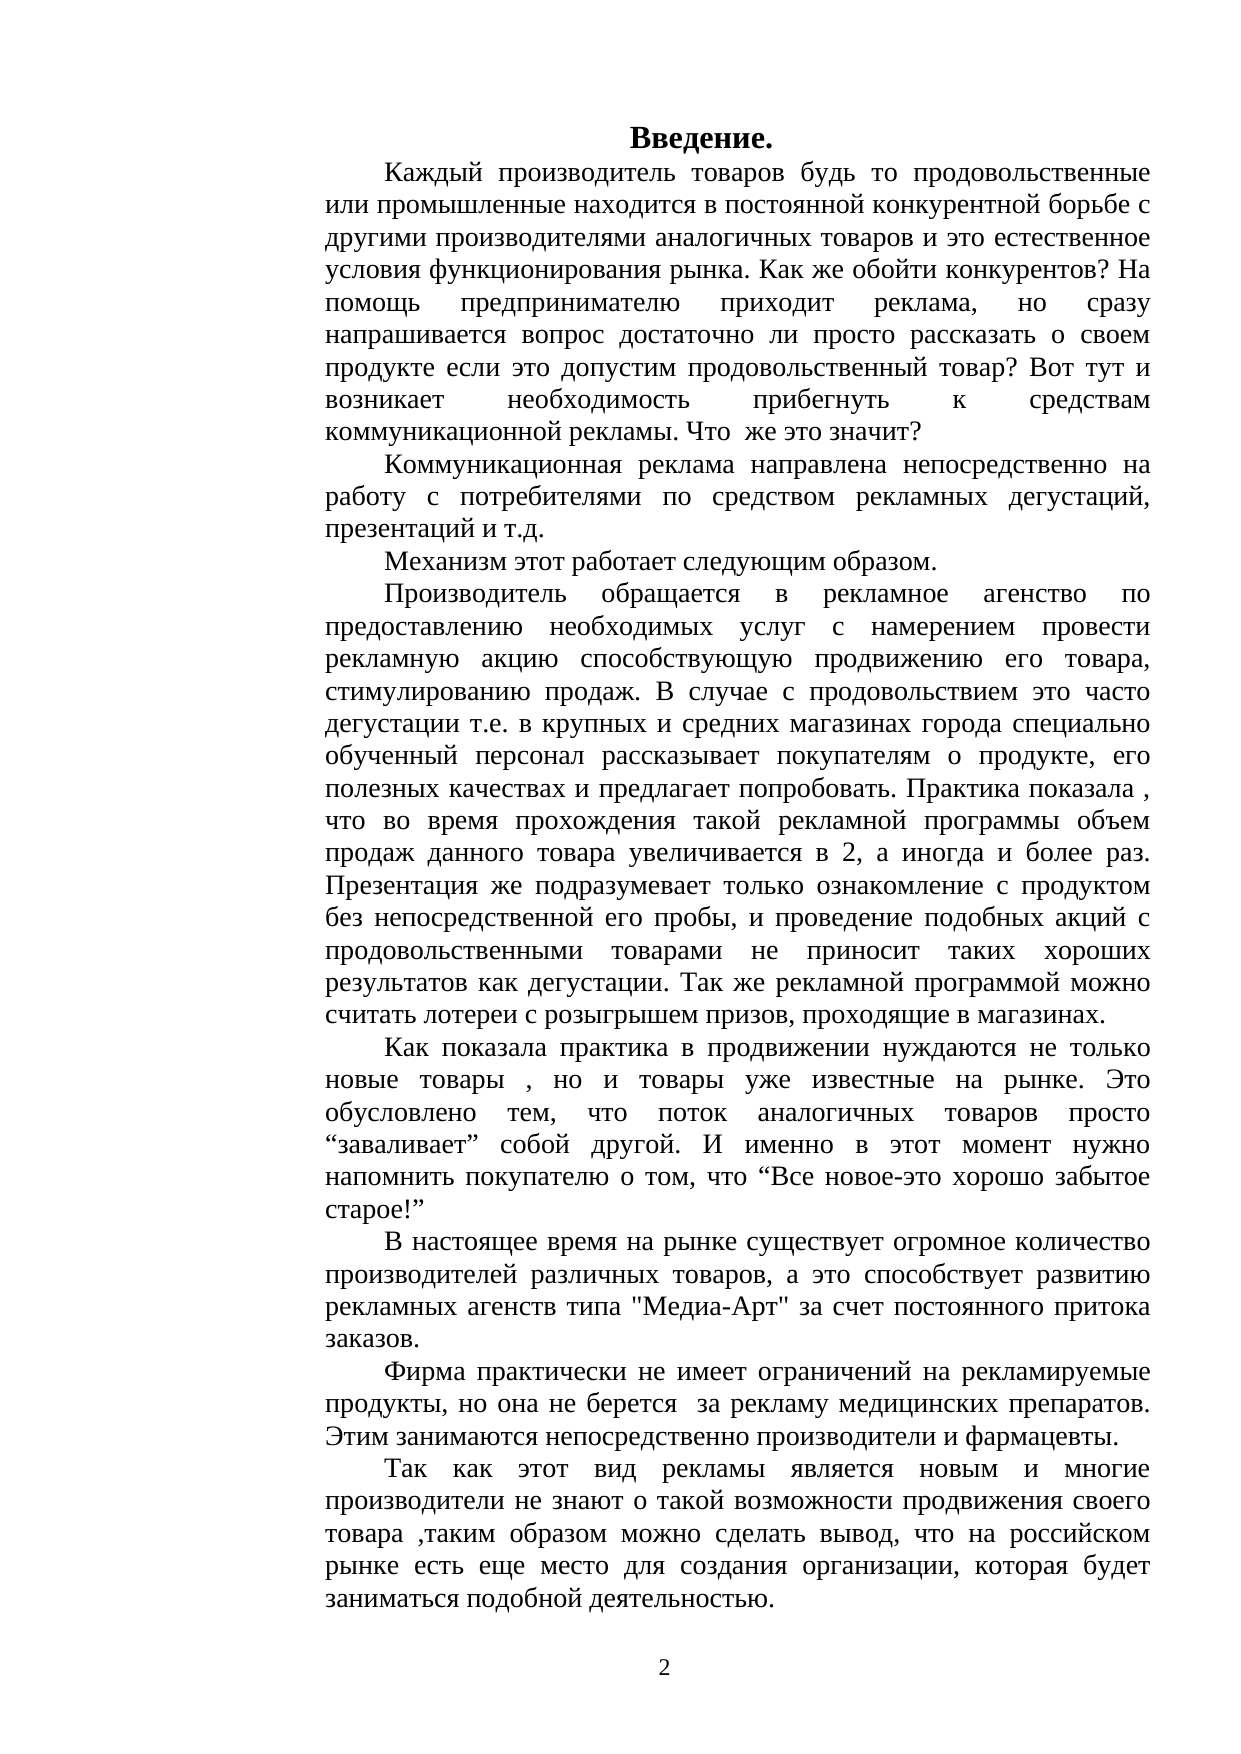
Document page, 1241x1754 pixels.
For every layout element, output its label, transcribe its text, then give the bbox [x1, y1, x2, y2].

title Производитель обращается в рекламное агенство по предоставлению необходимых услуг с намерением провести рекламную акцию способствующую продвижению его товара, стимулированию продаж. В случае с продовольствием это часто дегустации т.е. в крупных и средних магазинах города специально обученный персонал рассказывает покупателям о продукте, его полезных качествах и предлагает попробовать. Практика показала , что во время прохождения такой рекламной программы объем продаж данного товара увеличивается в 2, а иногда и более раз. Презентация же подразумевает только ознакомление с продуктом без непосредственной его пробы, и проведение подобных акций с продовольственными товарами не приносит таких хороших результатов как дегустации. Так же рекламной программой можно считать лотереи с розыгрышем призов, проходящие в магазинах. [325, 576, 1152, 1030]
title Фирма практически не имеет ограничений на рекламируемые продукты, но она не берется за рекламу медицинских препаратов. Этим занимаются непосредственно производители и фармацевты. [325, 1354, 1152, 1451]
title Введение. [177, 118, 1152, 155]
title Коммуникационная реклама направлена непосредственно на работу с потребителями по средством рекламных дегустаций, презентаций и т.д. [325, 447, 1152, 544]
title Каждый производитель товаров будь то продовольственные или промышленные находится в постоянной конкурентной борьбе с другими производителями аналогичных товаров и это естественное условия функционирования рынка. Как же обойти конкурентов? На помощь предпринимателю приходит реклама, но сразу напрашивается вопрос достаточно ли просто рассказать о своем продукте если это допустим продовольственный товар? Вот тут и возникает необходимость прибегнуть к средствам коммуникационной рекламы. Что же это значит? [325, 155, 1152, 447]
title Как показала практика в продвижении нуждаются не только новые товары , но и товары уже известные на рынке. Это обусловлено тем, что поток аналогичных товаров просто “заваливает” собой другой. И именно в этот момент нужно напомнить покупателю о том, что “Все новое-это хорошо забытое старое!” [325, 1030, 1152, 1224]
title Механизм этот работает следующим образом. [325, 544, 1152, 576]
title В настоящее время на рынке существует огромное количество производителей различных товаров, а это способствует развитию рекламных агенств типа "Медиа-Арт" за счет постоянного притока заказов. [325, 1224, 1152, 1354]
title Так как этот вид рекламы является новым и многие производители не знают о такой возможности продвижения своего товара ,таким образом можно сделать вывод, что на российском рынке есть еще место для создания организации, которая будет заниматься подобной деятельностью. [325, 1451, 1152, 1613]
